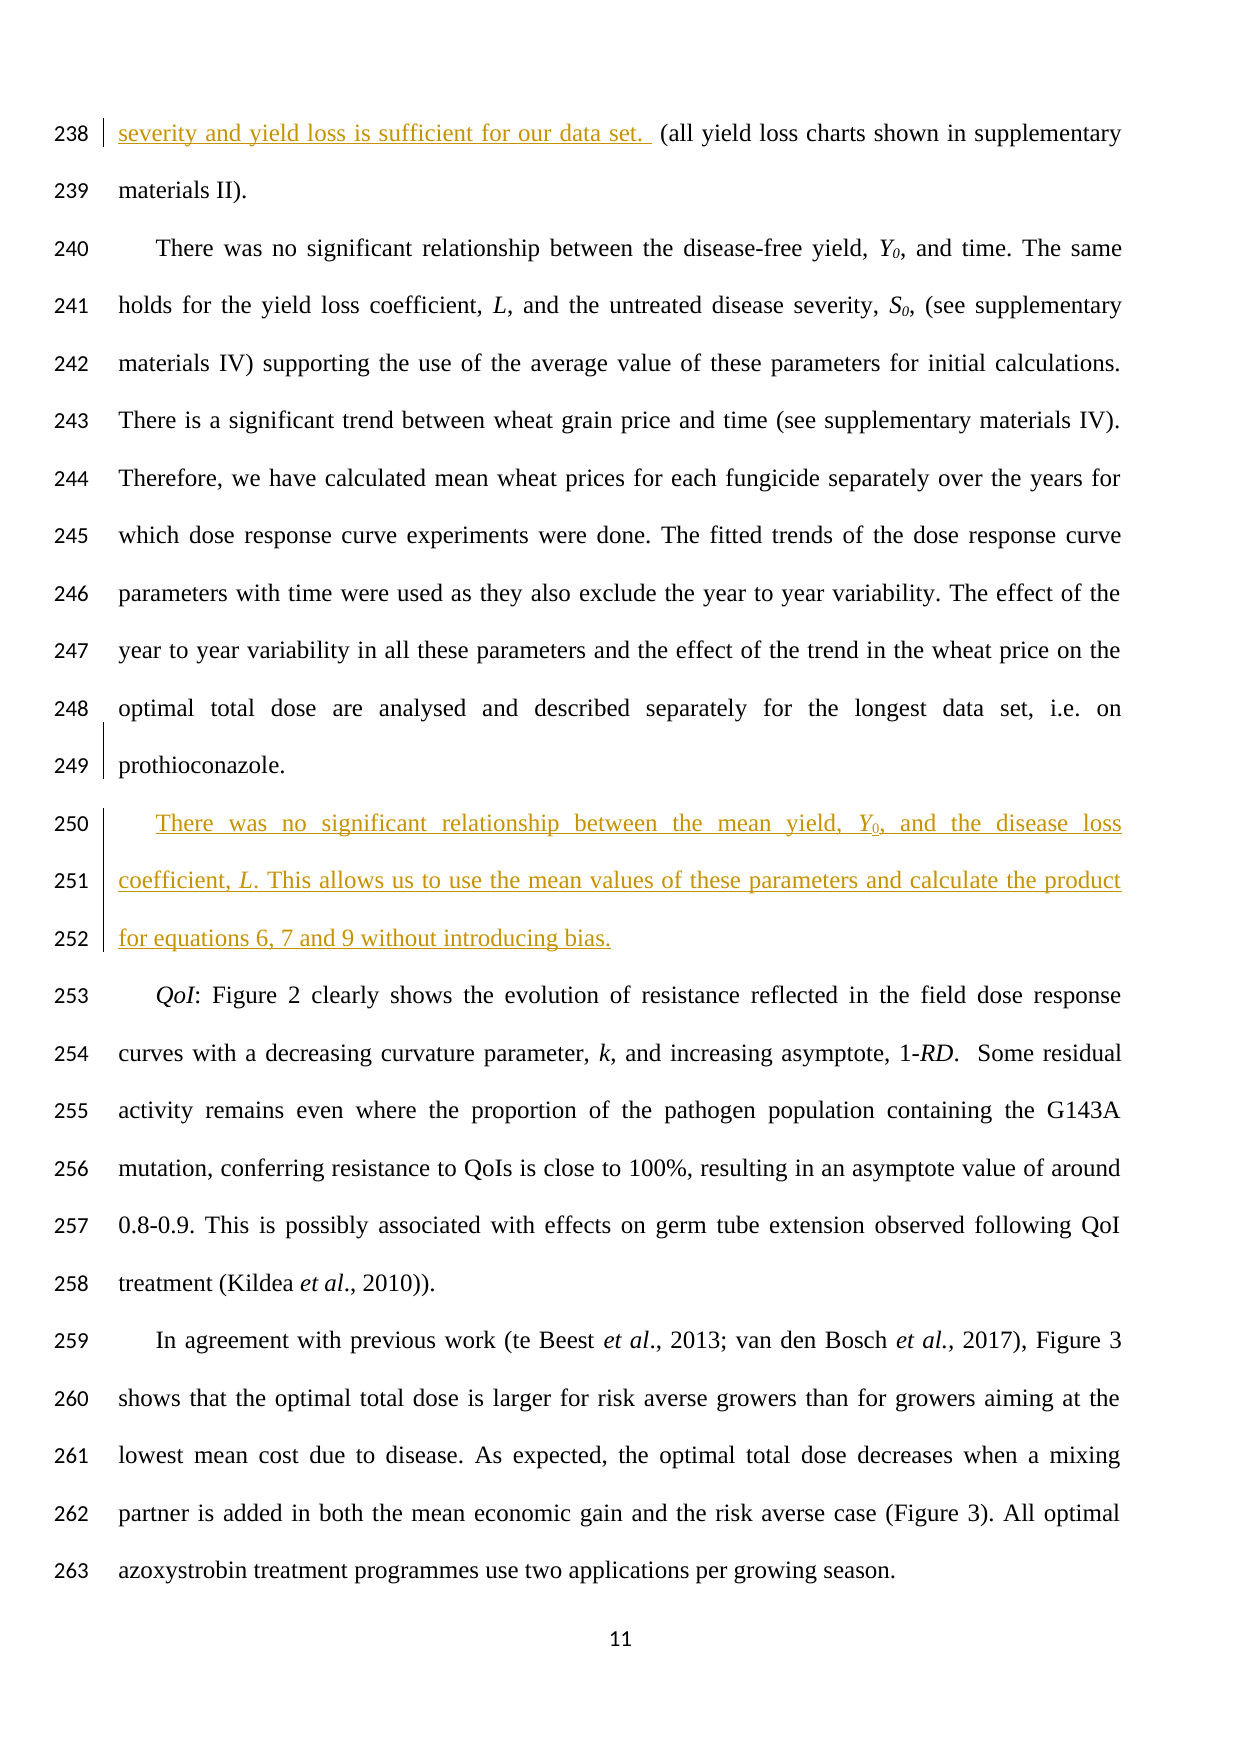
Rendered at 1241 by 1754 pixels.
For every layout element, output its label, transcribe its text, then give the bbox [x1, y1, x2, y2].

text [118, 118, 1122, 204]
text In agreement with previous work (te Beest et al., 2013; van den Bosch et al., 2017), Figure 3 shows that the optimal total dose is larger for risk averse growers than for growers aiming at the lowest mean cost due to disease. As expected, the optimal total dose decreases when a mixing partner is added in both the mean economic gain and the risk averse case (Figure 3). All optimal azoxystrobin treatment programmes use two applications per growing season. [118, 1326, 1122, 1584]
text There was no significant relationship between the disease-free yield, Y0, and time. The same holds for the yield loss coefficient, L, and the untreated disease severity, S0, (see supplementary materials IV) supporting the use of the average value of these parameters for initial calculations. There is a significant trend between wheat grain price and time (see supplementary materials IV). Therefore, we have calculated mean wheat prices for each fungicide separately over the years for which dose response curve experiments were done. The fitted trends of the dose response curve parameters with time were used as they also exclude the year to year variability. The effect of the year to year variability in all these parameters and the effect of the trend in the wheat price on the optimal total dose are analysed and described separately for the longest data set, i.e. on prothioconazole. [118, 233, 1122, 779]
text QoI: Figure 2 clearly shows the evolution of resistance reflected in the field dose response curves with a decreasing curvature parameter, k, and increasing asymptote, 1-RD. Some residual activity remains even where the proportion of the pathogen population containing the G143A mutation, conferring resistance to QoIs is close to 100%, resulting in an asymptote value of around 0.8-0.9. This is possibly associated with effects on germ tube extension observed following QoI treatment (Kildea et al., 2010)). [118, 981, 1122, 1297]
